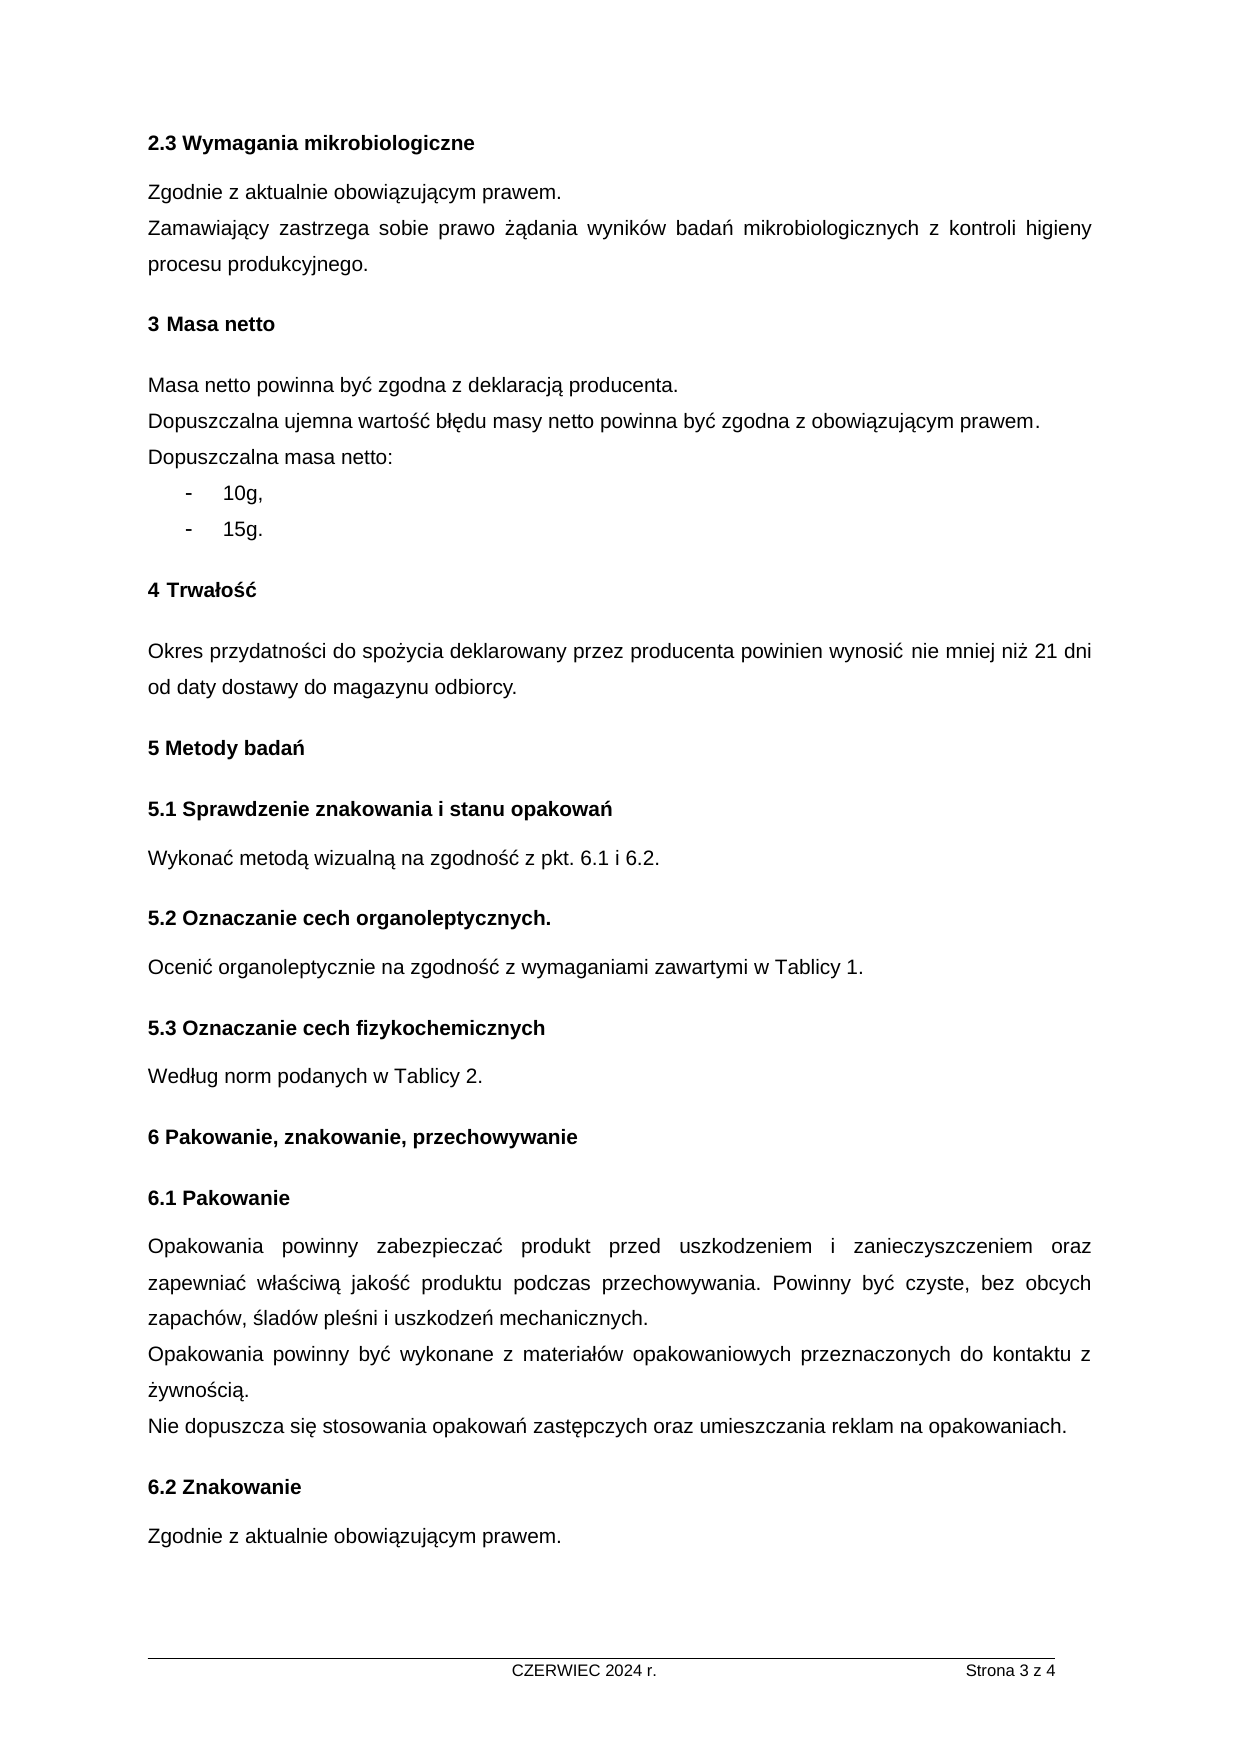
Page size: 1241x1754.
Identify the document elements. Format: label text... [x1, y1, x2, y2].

text Zgodnie z aktualnie obowiązującym prawem. [148, 1523, 1092, 1547]
text 2.3 Wymagania mikrobiologiczne [148, 131, 1092, 155]
text Według norm podanych w Tablicy 2. [148, 1064, 1092, 1088]
text Nie dopuszcza się stosowania opakowań zastępczych oraz umieszczania reklam na opakowaniach. [148, 1414, 1092, 1438]
text Opakowania powinny być wykonane z materiałów opakowaniowych przeznaczonych do kontaktu z żywnością. [148, 1342, 1092, 1402]
text Zamawiający zastrzega sobie prawo żądania wyników badań mikrobiologicznych z kontroli higieny procesu produkcyjnego. [148, 215, 1092, 275]
list Masa netto [148, 312, 1092, 336]
text 5.2 Oznaczanie cech organoleptycznych. [148, 906, 1092, 930]
text Masa netto powinna być zgodna z deklaracją producenta. [148, 373, 1092, 397]
text Opakowania powinny zabezpieczać produkt przed uszkodzeniem i zanieczyszczeniem oraz zapewniać właściwą jakość produktu podczas przechowywania. Powinny być czyste, bez obcych zapachów, śladów pleśni i uszkodzeń mechanicznych. [148, 1234, 1092, 1330]
text 6.1 Pakowanie [148, 1186, 1092, 1210]
list Trwałość [148, 578, 1092, 602]
list 10g, [185, 481, 1092, 505]
text 5.1 Sprawdzenie znakowania i stanu opakowań [148, 797, 1092, 821]
text Zgodnie z aktualnie obowiązującym prawem. [148, 179, 1092, 203]
text 5 Metody badań [148, 736, 1092, 760]
text Dopuszczalna ujemna wartość błędu masy netto powinna być zgodna z obowiązującym prawem. [148, 409, 1092, 433]
text 6 Pakowanie, znakowanie, przechowywanie [148, 1125, 1092, 1149]
text 6.2 Znakowanie [148, 1475, 1092, 1499]
text Okres przydatności do spożycia deklarowany przez producenta powinien wynosić nie mniej niż 21 dni od daty dostawy do magazynu odbiorcy. [148, 639, 1092, 699]
text 5.3 Oznaczanie cech fizykochemicznych [148, 1016, 1092, 1039]
list 15g. [185, 517, 1092, 541]
text Dopuszczalna masa netto: [148, 445, 1092, 469]
text Wykonać metodą wizualną na zgodność z pkt. 6.1 i 6.2. [148, 845, 1092, 869]
text Ocenić organoleptycznie na zgodność z wymaganiami zawartymi w Tablicy 1. [148, 955, 1092, 979]
